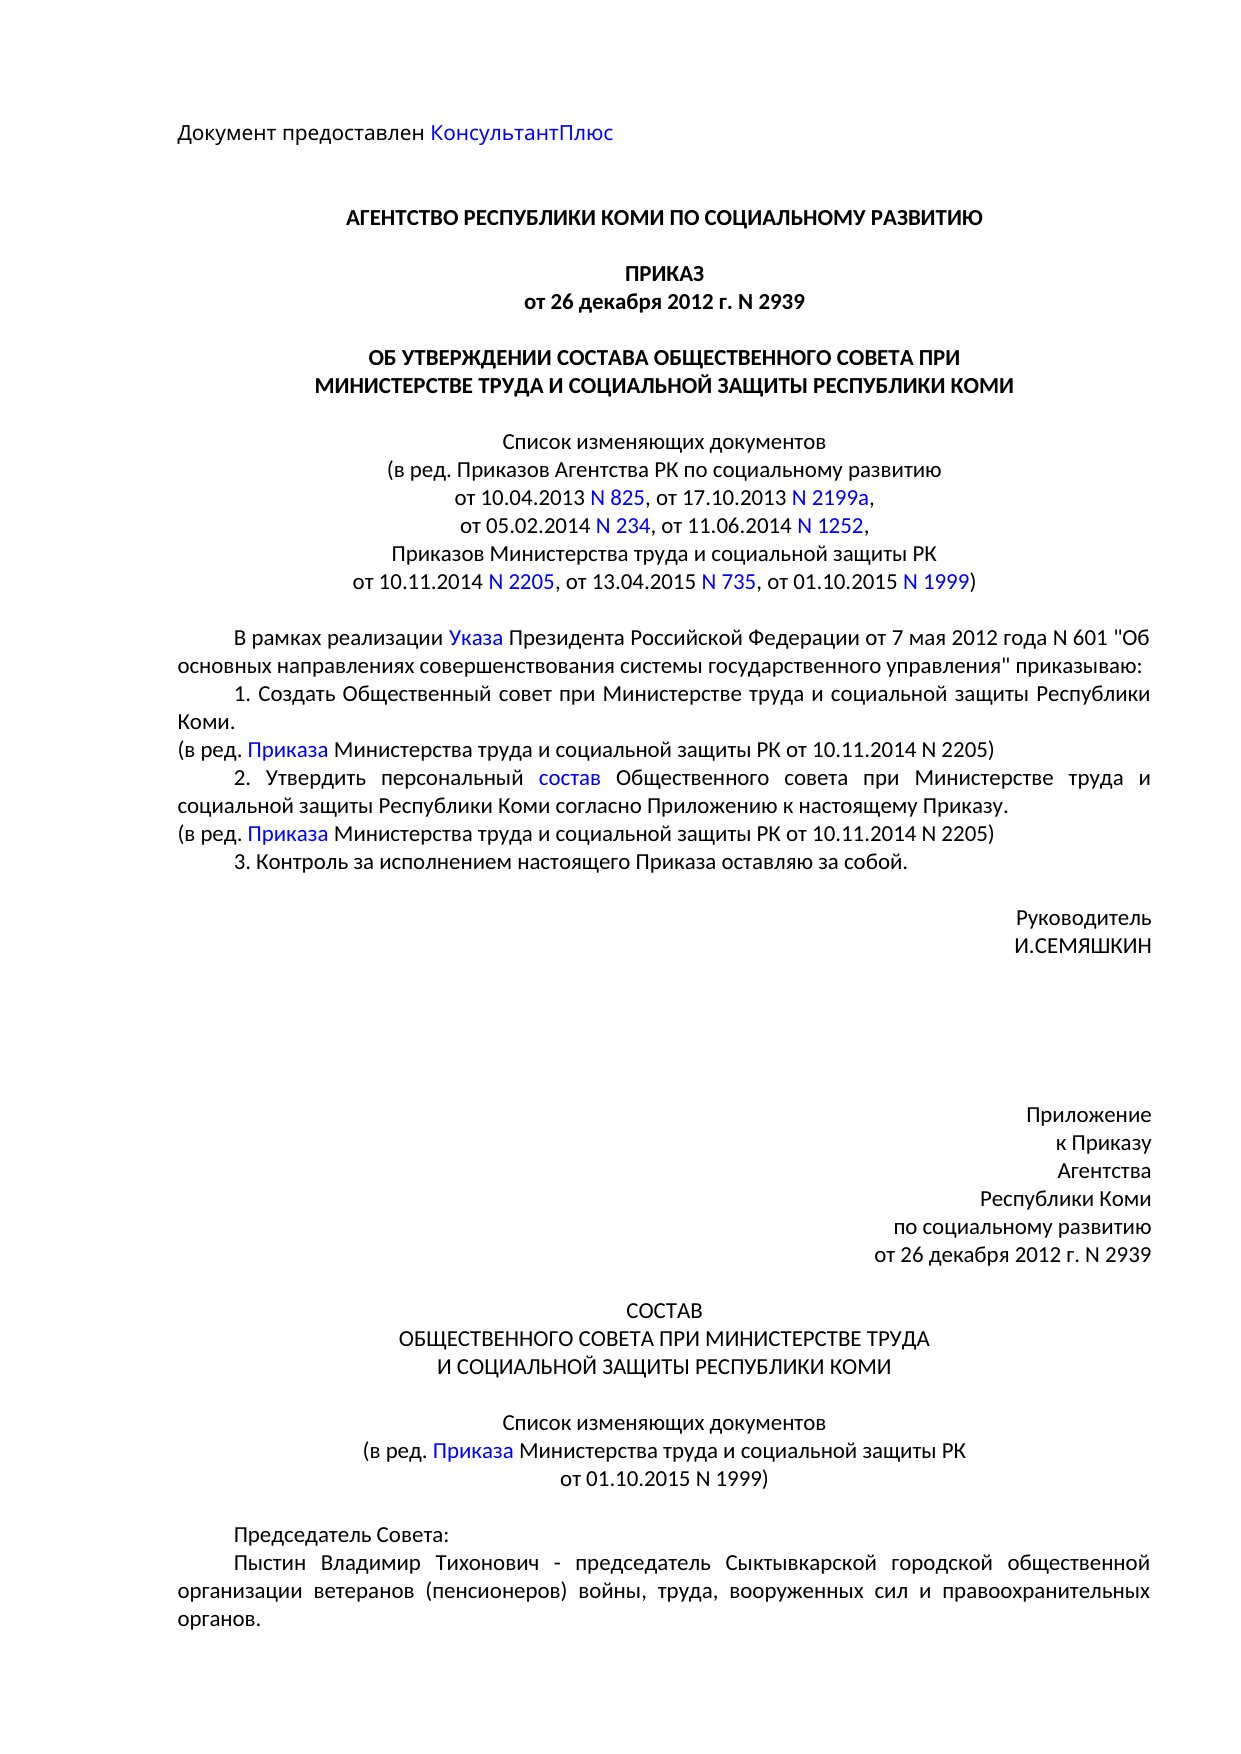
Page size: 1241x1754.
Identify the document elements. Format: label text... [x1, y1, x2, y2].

text В рамках реализации Указа Президента Российской Федерации от 7 мая 2012 года N 601 "Об основных направлениях совершенствования системы государственного управления" приказываю: [177, 623, 1152, 679]
text Председатель Совета: [177, 1520, 1152, 1548]
title АГЕНТСТВО РЕСПУБЛИКИ КОМИ ПО СОЦИАЛЬНОМУ РАЗВИТИЮ [177, 203, 1152, 231]
text 1. Создать Общественный совет при Министерстве труда и социальной защиты Республики Коми. [177, 679, 1152, 735]
text Республики Коми [177, 1184, 1152, 1212]
title МИНИСТЕРСТВЕ ТРУДА И СОЦИАЛЬНОЙ ЗАЩИТЫ РЕСПУБЛИКИ КОМИ [177, 371, 1152, 399]
text Список изменяющих документов [177, 1408, 1152, 1436]
text СОСТАВ [177, 1296, 1152, 1324]
text от 10.11.2014 N 2205, от 13.04.2015 N 735, от 01.10.2015 N 1999) [177, 567, 1152, 595]
text Приказов Министерства труда и социальной защиты РК [177, 539, 1152, 567]
text к Приказу [177, 1128, 1152, 1156]
text от 26 декабря 2012 г. N 2939 [177, 1240, 1152, 1268]
title ПРИКАЗ [177, 259, 1152, 287]
text Руководитель [177, 903, 1152, 932]
text ОБЩЕСТВЕННОГО СОВЕТА ПРИ МИНИСТЕРСТВЕ ТРУДА [177, 1324, 1152, 1352]
text (в ред. Приказа Министерства труда и социальной защиты РК от 10.11.2014 N 2205) [177, 735, 1152, 763]
title от 26 декабря 2012 г. N 2939 [177, 287, 1152, 315]
text (в ред. Приказов Агентства РК по социальному развитию [177, 455, 1152, 483]
text Агентства [177, 1156, 1152, 1184]
text Пыстин Владимир Тихонович - председатель Сыктывкарской городской общественной организации ветеранов (пенсионеров) войны, труда, вооруженных сил и правоохранительных органов. [177, 1548, 1152, 1632]
text (в ред. Приказа Министерства труда и социальной защиты РК от 10.11.2014 N 2205) [177, 819, 1152, 847]
text (в ред. Приказа Министерства труда и социальной защиты РК [177, 1436, 1152, 1464]
text И СОЦИАЛЬНОЙ ЗАЩИТЫ РЕСПУБЛИКИ КОМИ [177, 1352, 1152, 1380]
text от 05.02.2014 N 234, от 11.06.2014 N 1252, [177, 511, 1152, 539]
text Список изменяющих документов [177, 427, 1152, 455]
text от 10.04.2013 N 825, от 17.10.2013 N 2199а, [177, 483, 1152, 511]
text по социальному развитию [177, 1212, 1152, 1240]
text 3. Контроль за исполнением настоящего Приказа оставляю за собой. [177, 847, 1152, 876]
title ОБ УТВЕРЖДЕНИИ СОСТАВА ОБЩЕСТВЕННОГО СОВЕТА ПРИ [177, 343, 1152, 371]
text от 01.10.2015 N 1999) [177, 1464, 1152, 1492]
text 2. Утвердить персональный состав Общественного совета при Министерстве труда и социальной защиты Республики Коми согласно Приложению к настоящему Приказу. [177, 763, 1152, 819]
text И.СЕМЯШКИН [177, 932, 1152, 959]
text Приложение [177, 1100, 1152, 1128]
title Документ предоставлен КонсультантПлюс [177, 118, 1152, 175]
